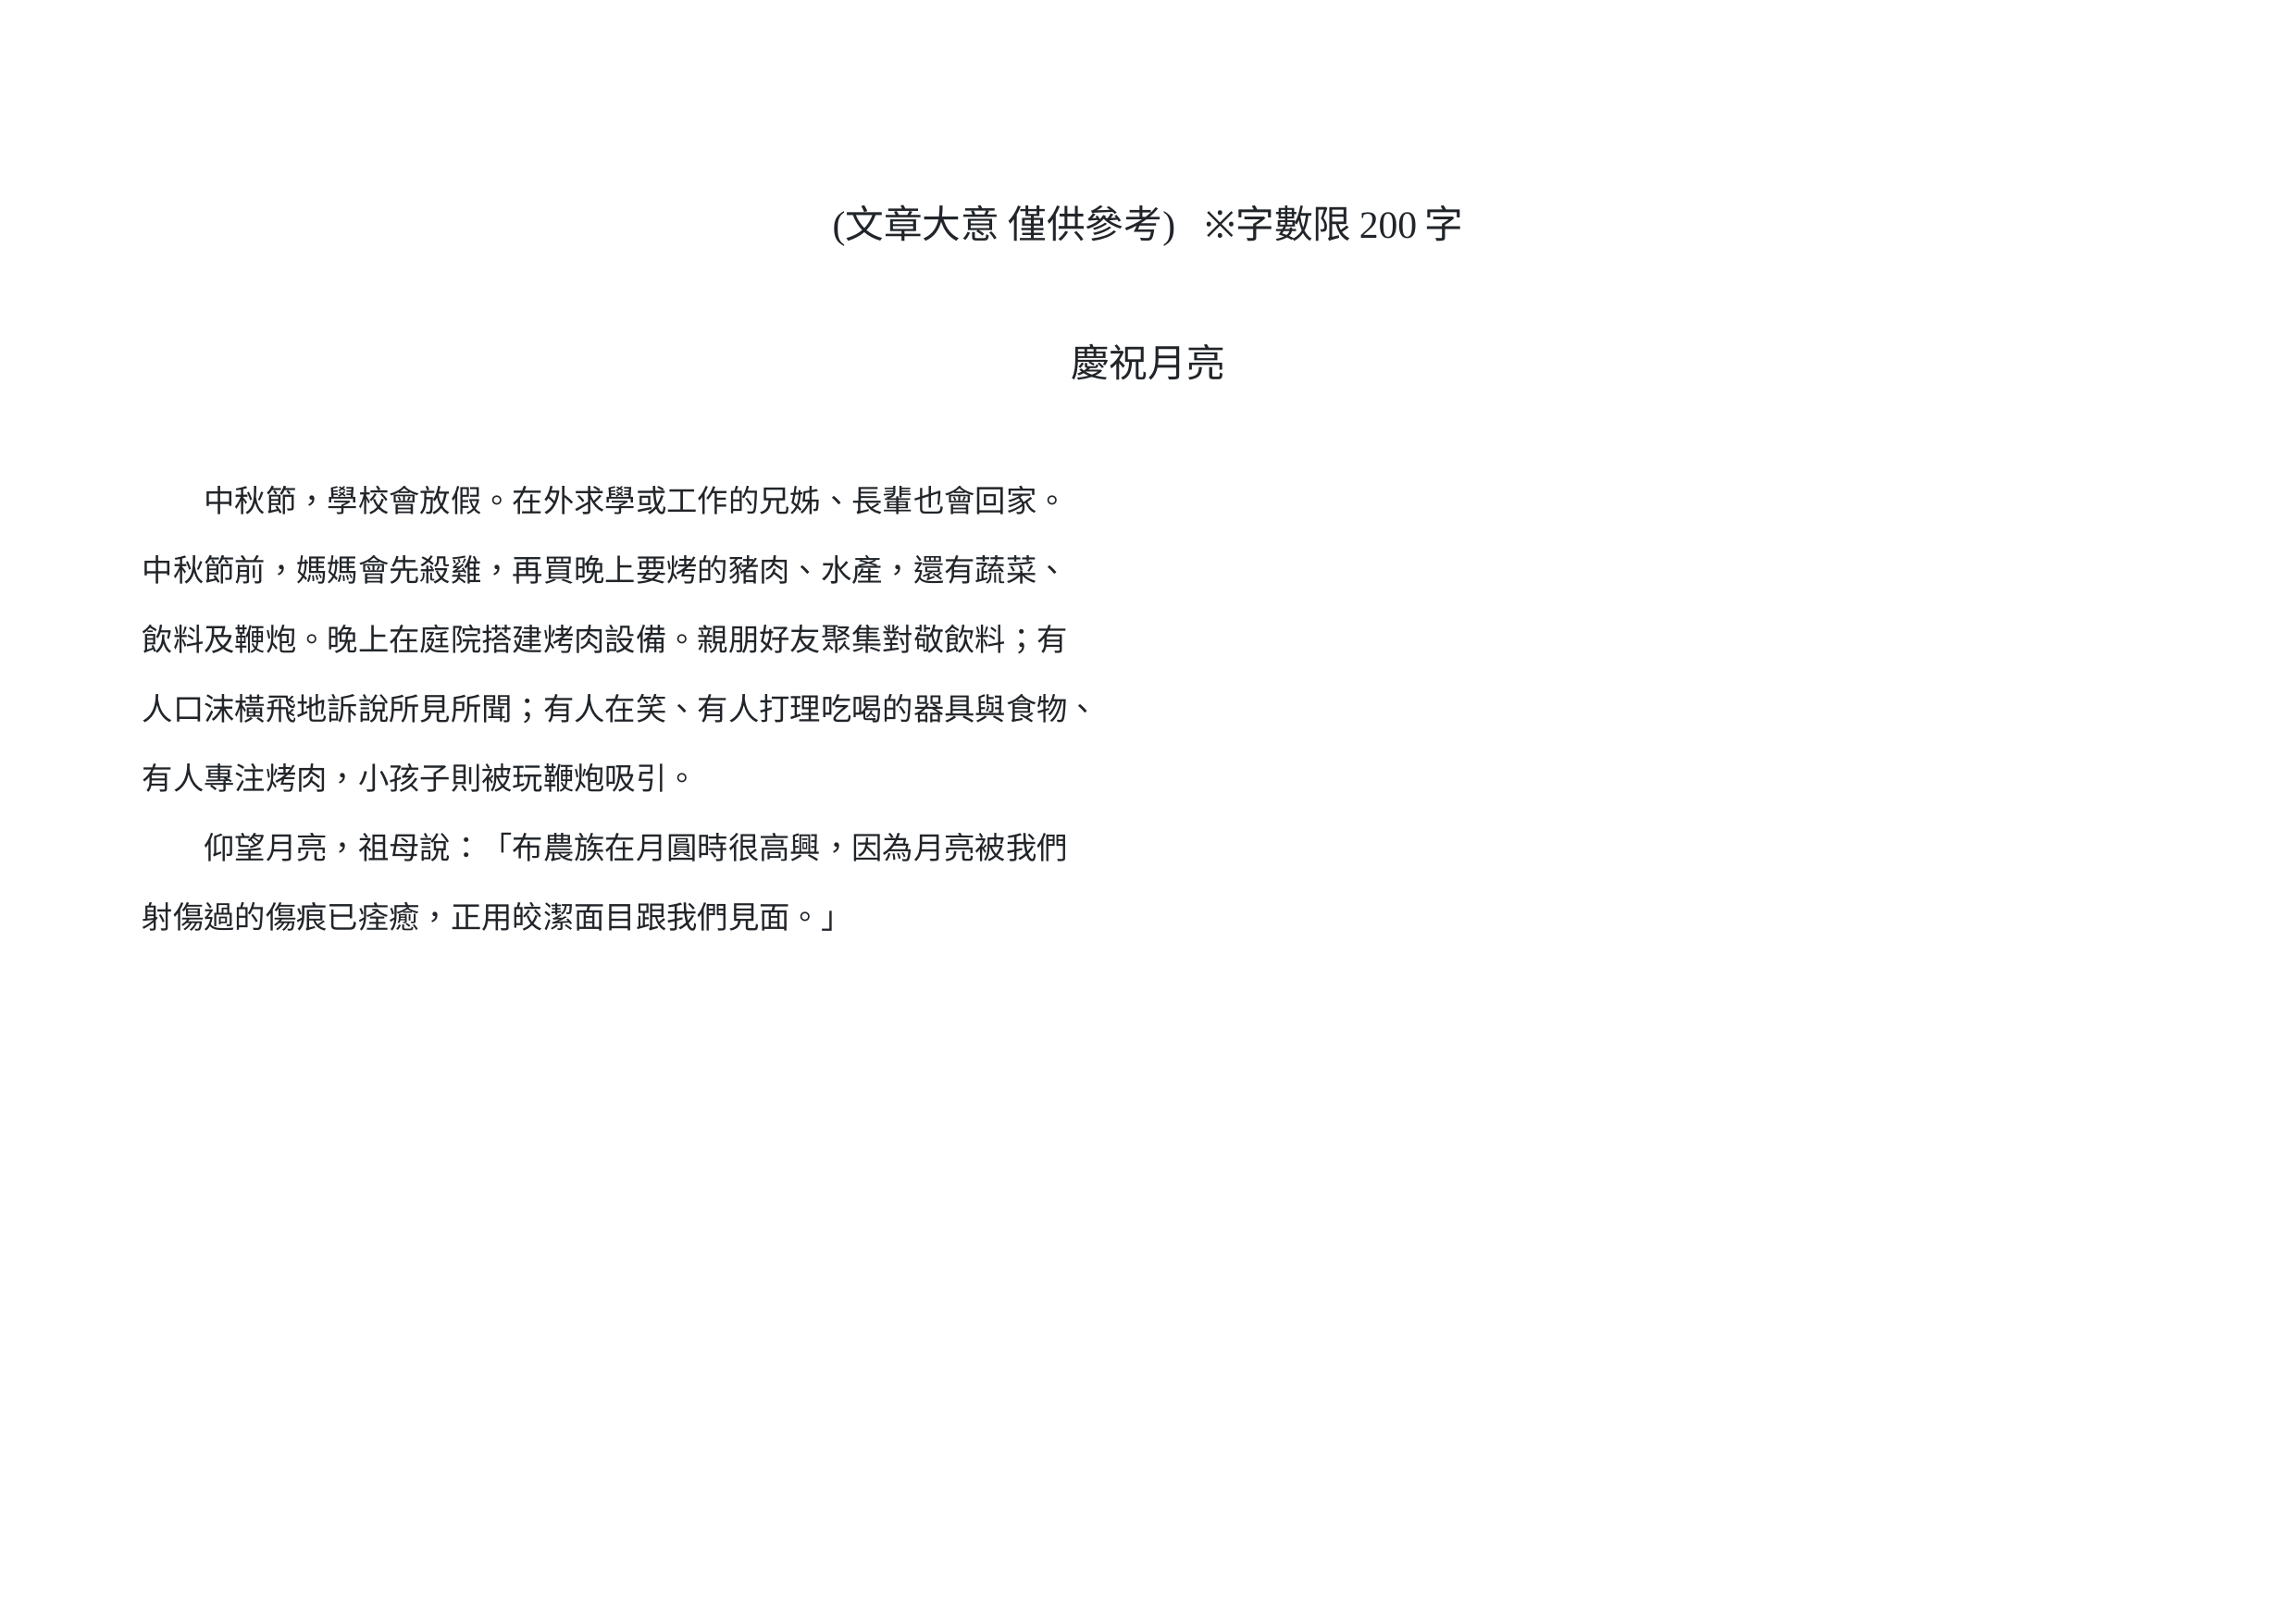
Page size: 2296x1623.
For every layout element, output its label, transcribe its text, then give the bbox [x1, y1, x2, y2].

text 仰望月亮，祖母說：「布農族在月圓時很高興，因為月亮被我們射傷過的傷痕已痊癒，正用皎潔面目跟我們見面。」 [142, 812, 1090, 950]
text 慶祝月亮 [142, 326, 2153, 395]
text (文章大意 僅供參考) ※字數限200字 [142, 187, 2153, 256]
text 中秋節，學校會放假。在外求學或工作的兄姊、長輩也會回家。中秋節前，媽媽會先殺雞，再買晚上要烤的豬肉、水產，還有蔬菜、飲料及鞭炮。晚上在庭院搭建烤肉設備。親朋好友聚集對敬飲料；有人口沫橫飛地訴說所見所聞；有人在笑、有人打理吃喝的器具與食物、有人專注烤肉，小孩子則被玩鞭炮吸引。 [142, 465, 1090, 812]
